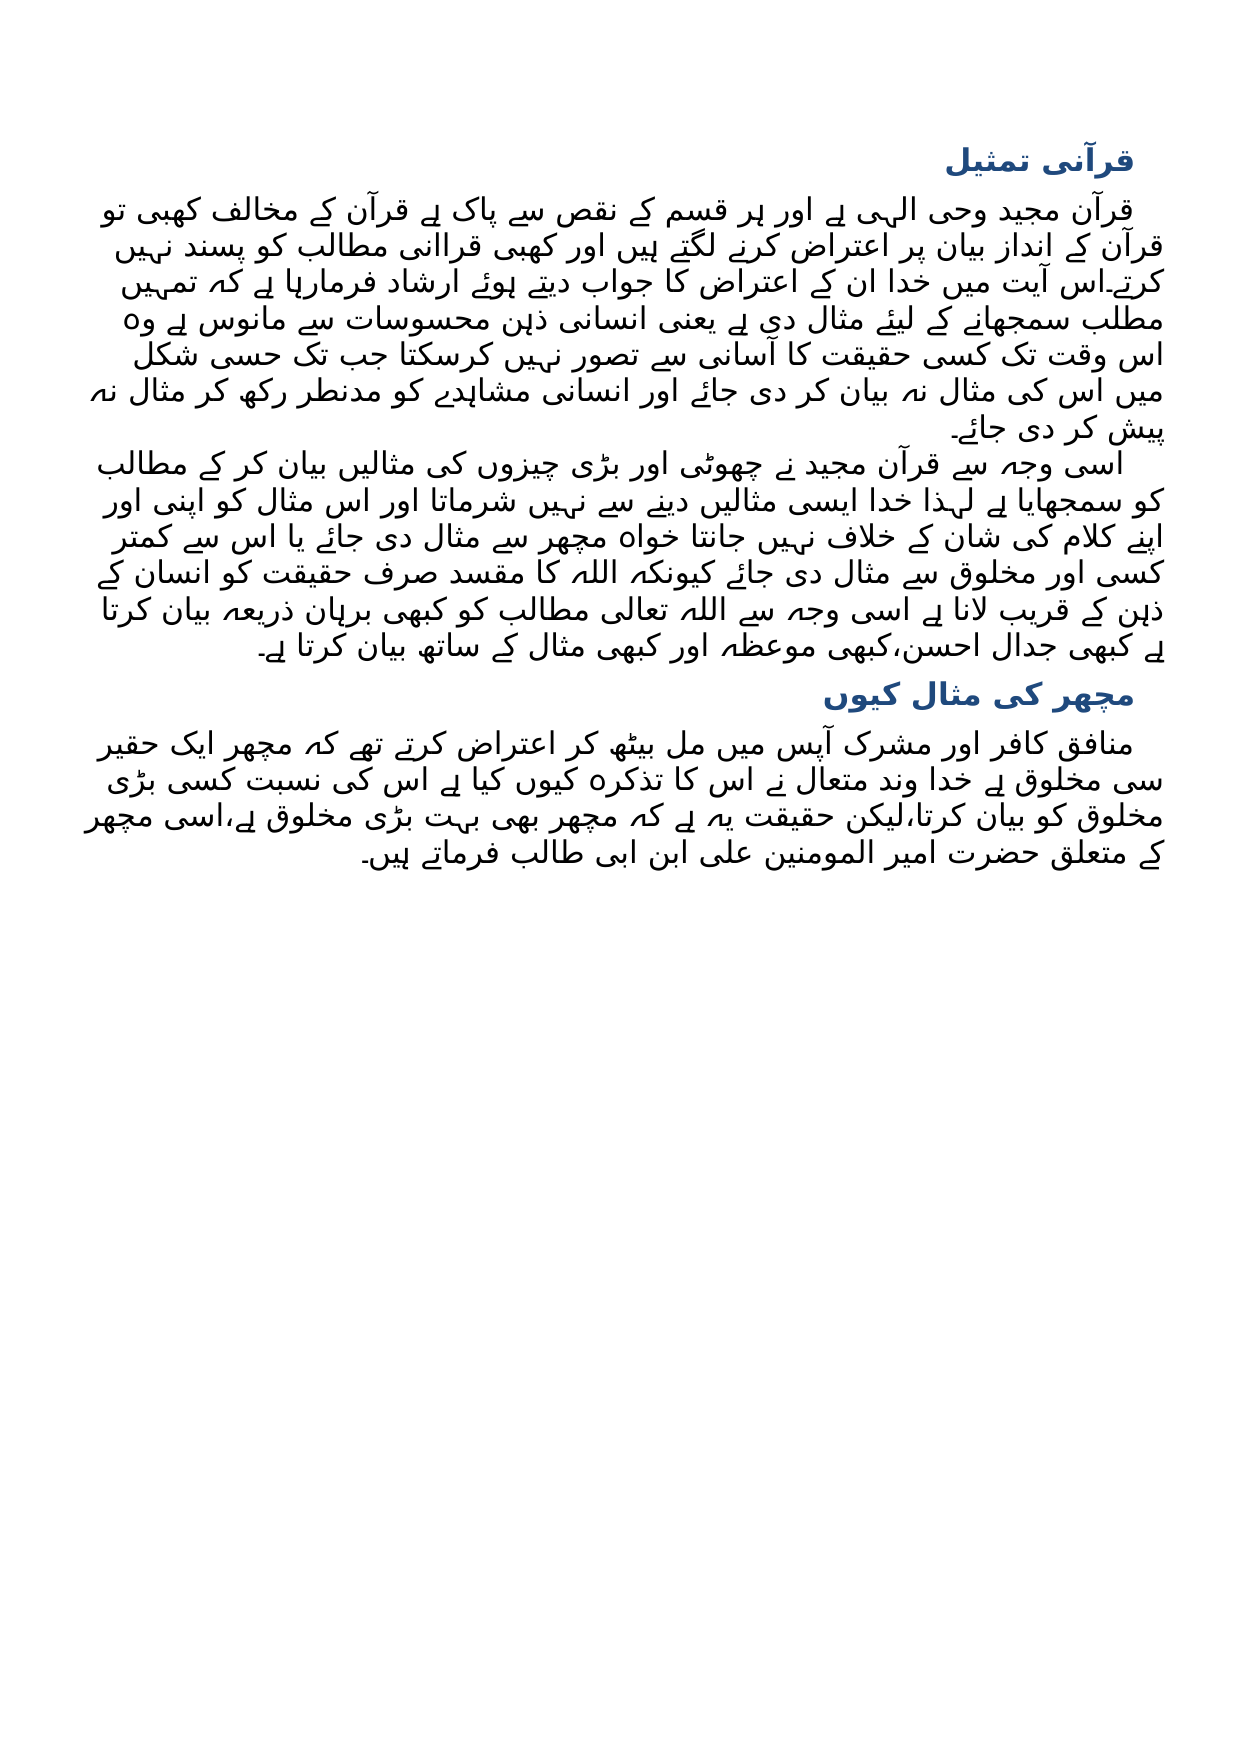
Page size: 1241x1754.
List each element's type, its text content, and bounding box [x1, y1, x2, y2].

subtitle قرآنی تمثیل [75, 142, 1165, 178]
text قرآن مجید وحی الہی ہے اور ہر قسم کے نقص سے پاک ہے قرآن کے مخالف کھبی تو قرآن کے انداز بیان پر اعتراض کرنے لگتے ہیں اور کھبی قراانی مطالب کو پسند نہیں کرتے۔اس آیت میں خدا ان کے اعتراض کا جواب دیتے ہوئے ارشاد فرمارہا ہے کہ تمہیں مطلب سمجھانے کے لیئے مثال دی ہے یعنی انسانی ذہن محسوسات سے مانوس ہے وہ اس وقت تک کسی حقیقت کا آسانی سے تصور نہیں کرسکتا جب تک حسی شکل میں اس کی مثال نہ بیان کر دی جائے اور انسانی مشاہدے کو مدنطر رکھ کر مثال نہ پیش کر دی جائے۔ [75, 191, 1165, 446]
text منافق کافر اور مشرک آپس میں مل بیٹھ کر اعتراض کرتے تھے کہ مچھر ایک حقیر سی مخلوق ہے خدا وند متعال نے اس کا تذکرہ کیوں کیا ہے اس کی نسبت کسی بڑی مخلوق کو بیان کرتا،لیکن حقیقت یہ ہے کہ مچھر بھی بہت بڑی مخلوق ہے،اسی مچھر کے متعلق حضرت امیر المومنین علی ابن ابی طالب فرماتے ہیں۔ [75, 725, 1165, 870]
text اسی وجہ سے قرآن مجید نے چھوٹی اور بڑی چیزوں کی مثالیں بیان کر کے مطالب کو سمجھایا ہے لہذا خدا ایسی مثالیں دینے سے نہیں شرماتا اور اس مثال کو اپنی اور اپنے کلام کی شان کے خلاف نہیں جانتا خواہ مچھر سے مثال دی جائے یا اس سے کمتر کسی اور مخلوق سے مثال دی جائے کیونکہ اللہ کا مقسد صرف حقیقت کو انسان کے ذہن کے قریب لانا ہے اسی وجہ سے اللہ تعالی مطالب کو کبھی برہان ذریعہ بیان کرتا ہے کبھی جدال احسن،کبھی موعظہ اور کبھی مثال کے ساتھ بیان کرتا ہے۔ [75, 446, 1165, 664]
subtitle مچھر کی مثال کیوں [75, 676, 1165, 712]
